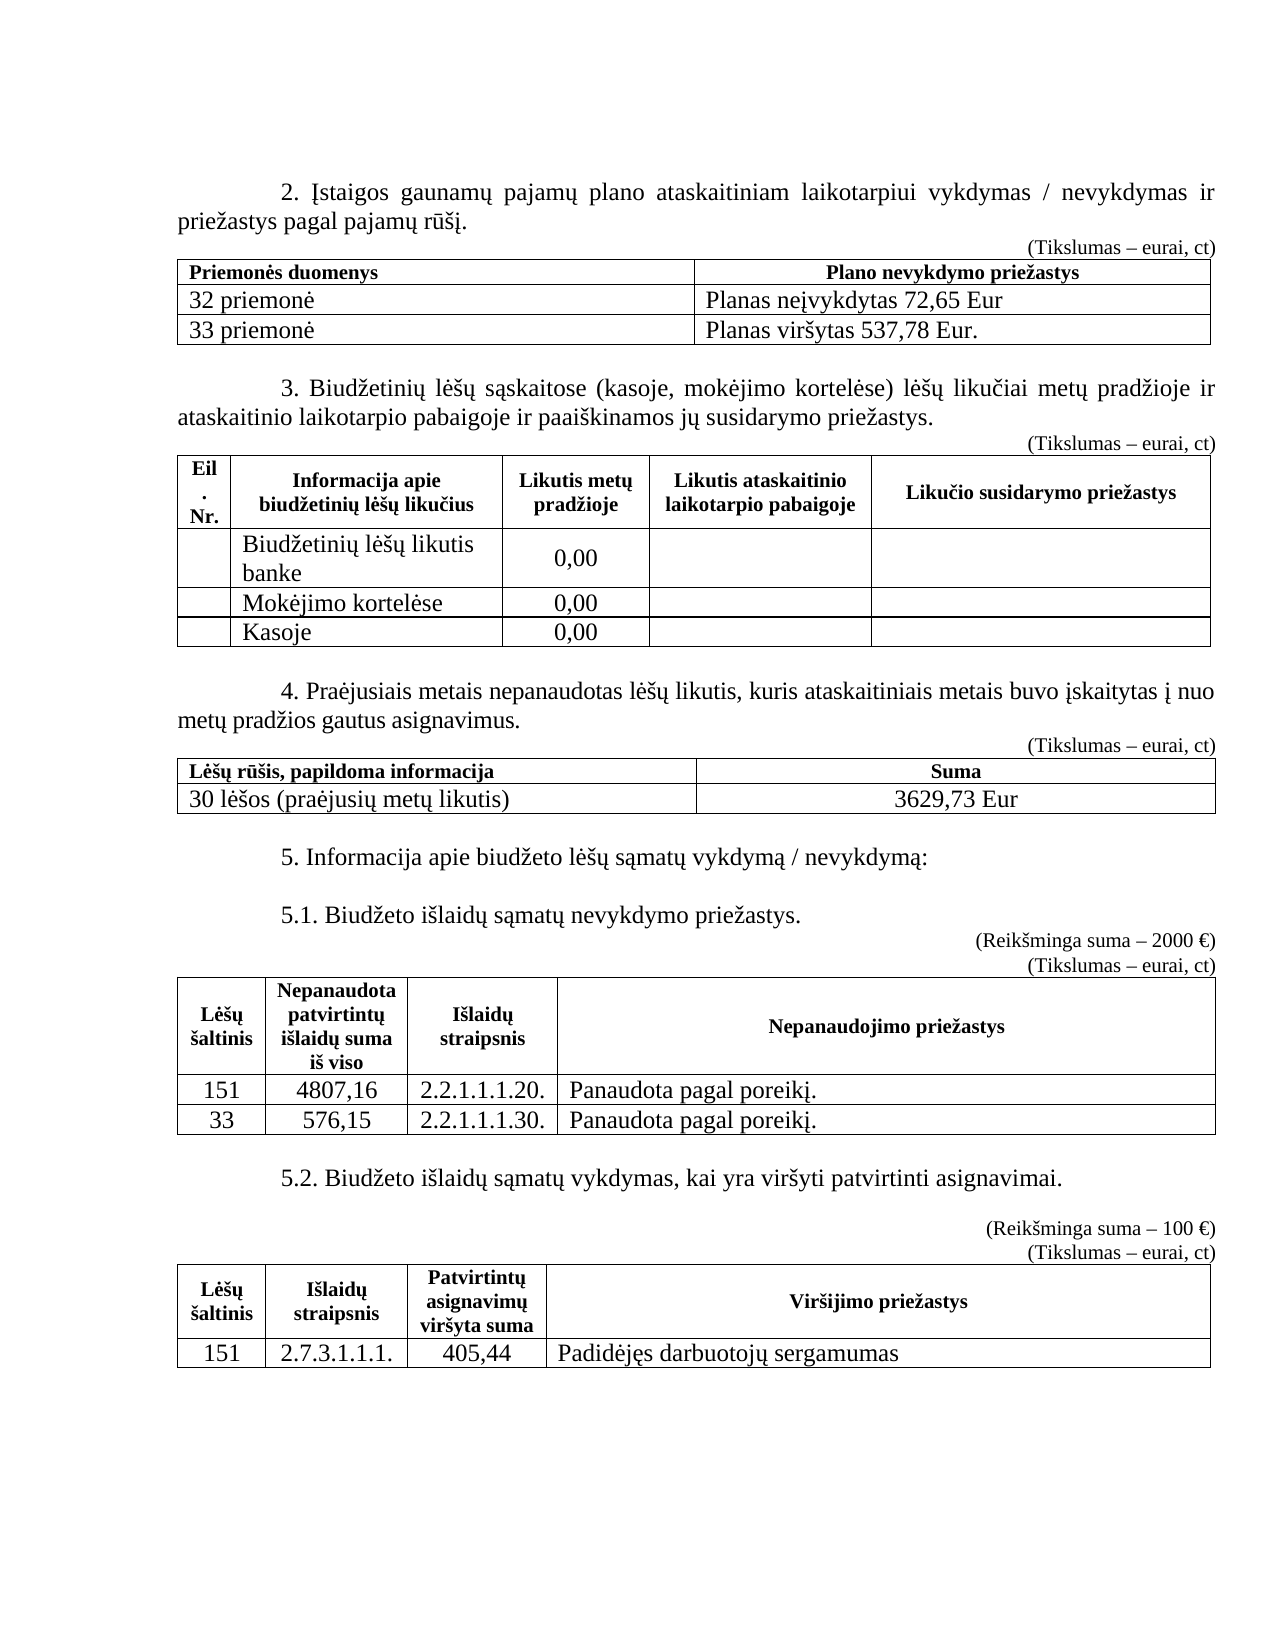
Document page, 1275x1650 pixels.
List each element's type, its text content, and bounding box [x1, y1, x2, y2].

table_cell Planas neįvykdytas 72,65 Eur [695, 285, 1210, 314]
text 5.2. Biudžeto išlaidų sąmatų vykdymas, kai yra viršyti patvirtinti asignavimai. [177, 1163, 1216, 1192]
table_header Išlaidų straipsnis [408, 978, 557, 1074]
text 3. Biudžetinių lėšų sąskaitose (kasoje, mokėjimo kortelėse) lėšų likučiai metų pradžioje ir ataskaitinio laikotarpio pabaigoje ir paaiškinamos jų susidarymo priežastys. [177, 373, 1216, 431]
table_header Priemonės duomenys [178, 260, 694, 284]
table_cell Kasoje [231, 618, 502, 646]
table_header Lėšų rūšis, papildoma informacija [178, 759, 696, 783]
table_header Lėšų šaltinis [178, 978, 265, 1074]
table_cell 33 [178, 1105, 265, 1133]
table_header Eil. Nr. [178, 456, 230, 528]
table_cell 151 [178, 1075, 265, 1104]
table_cell [178, 588, 230, 616]
text (Tikslumas – eurai, ct) [177, 733, 1216, 757]
table_cell [872, 588, 1210, 616]
table_header Plano nevykdymo priežastys [695, 260, 1210, 284]
text (Reikšminga suma – 100 €) [177, 1216, 1216, 1240]
table_header Išlaidų straipsnis [266, 1265, 407, 1337]
text 5. Informacija apie biudžeto lėšų sąmatų vykdymą / nevykdymą: [177, 842, 1216, 871]
table_cell 0,00 [503, 529, 649, 587]
table_header Likutis ataskaitinio laikotarpio pabaigoje [650, 456, 871, 528]
text 5.1. Biudžeto išlaidų sąmatų nevykdymo priežastys. [177, 900, 1216, 928]
table_cell [650, 529, 871, 587]
table_cell [178, 529, 230, 587]
table_cell [650, 618, 871, 646]
table_cell 576,15 [266, 1105, 407, 1133]
table_cell Mokėjimo kortelėse [231, 588, 502, 616]
text 4. Praėjusiais metais nepanaudotas lėšų likutis, kuris ataskaitiniais metais buvo įskaitytas į nuo metų pradžios gautus asignavimus. [177, 676, 1216, 733]
table_header Likutis metų pradžioje [503, 456, 649, 528]
text 2. Įstaigos gaunamų pajamų plano ataskaitiniam laikotarpiui vykdymas / nevykdymas ir priežastys pagal pajamų rūšį. [177, 177, 1216, 235]
table_cell 151 [178, 1339, 265, 1367]
table_cell Panaudota pagal poreikį. [558, 1105, 1215, 1133]
table_cell Panaudota pagal poreikį. [558, 1075, 1215, 1104]
table_cell 30 lėšos (praėjusių metų likutis) [178, 784, 696, 812]
table_cell Planas viršytas 537,78 Eur. [695, 315, 1210, 343]
text (Tikslumas – eurai, ct) [177, 952, 1216, 977]
table_header Viršijimo priežastys [547, 1265, 1210, 1337]
table_cell [650, 588, 871, 616]
table_cell 0,00 [503, 618, 649, 646]
table_cell 2.2.1.1.1.30. [408, 1105, 557, 1133]
table_cell [872, 529, 1210, 587]
table_cell 33 priemonė [178, 315, 694, 343]
table_cell 2.7.3.1.1.1. [266, 1339, 407, 1367]
table_cell 2.2.1.1.1.20. [408, 1075, 557, 1104]
table_cell 0,00 [503, 588, 649, 616]
table_header Nepanaudojimo priežastys [558, 978, 1215, 1074]
table_header Informacija apie biudžetinių lėšų likučius [231, 456, 502, 528]
text (Tikslumas – eurai, ct) [177, 1240, 1216, 1264]
table_header Likučio susidarymo priežastys [872, 456, 1210, 528]
table_cell 3629,73 Eur [697, 784, 1215, 812]
table_cell [872, 618, 1210, 646]
table_cell Padidėjęs darbuotojų sergamumas [547, 1339, 1210, 1367]
table_header Lėšų šaltinis [178, 1265, 265, 1337]
text (Reikšminga suma – 2000 €) [177, 928, 1216, 952]
table_cell [178, 618, 230, 646]
table_header Nepanaudota patvirtintų išlaidų suma iš viso [266, 978, 407, 1074]
table_header Patvirtintų asignavimų viršyta suma [408, 1265, 546, 1337]
table_header Suma [697, 759, 1215, 783]
table_cell 4807,16 [266, 1075, 407, 1104]
table_cell 32 priemonė [178, 285, 694, 314]
table_cell 405,44 [408, 1339, 546, 1367]
text (Tikslumas – eurai, ct) [702, 235, 1216, 259]
text (Tikslumas – eurai, ct) [177, 431, 1216, 455]
table_cell Biudžetinių lėšų likutis banke [231, 529, 502, 587]
